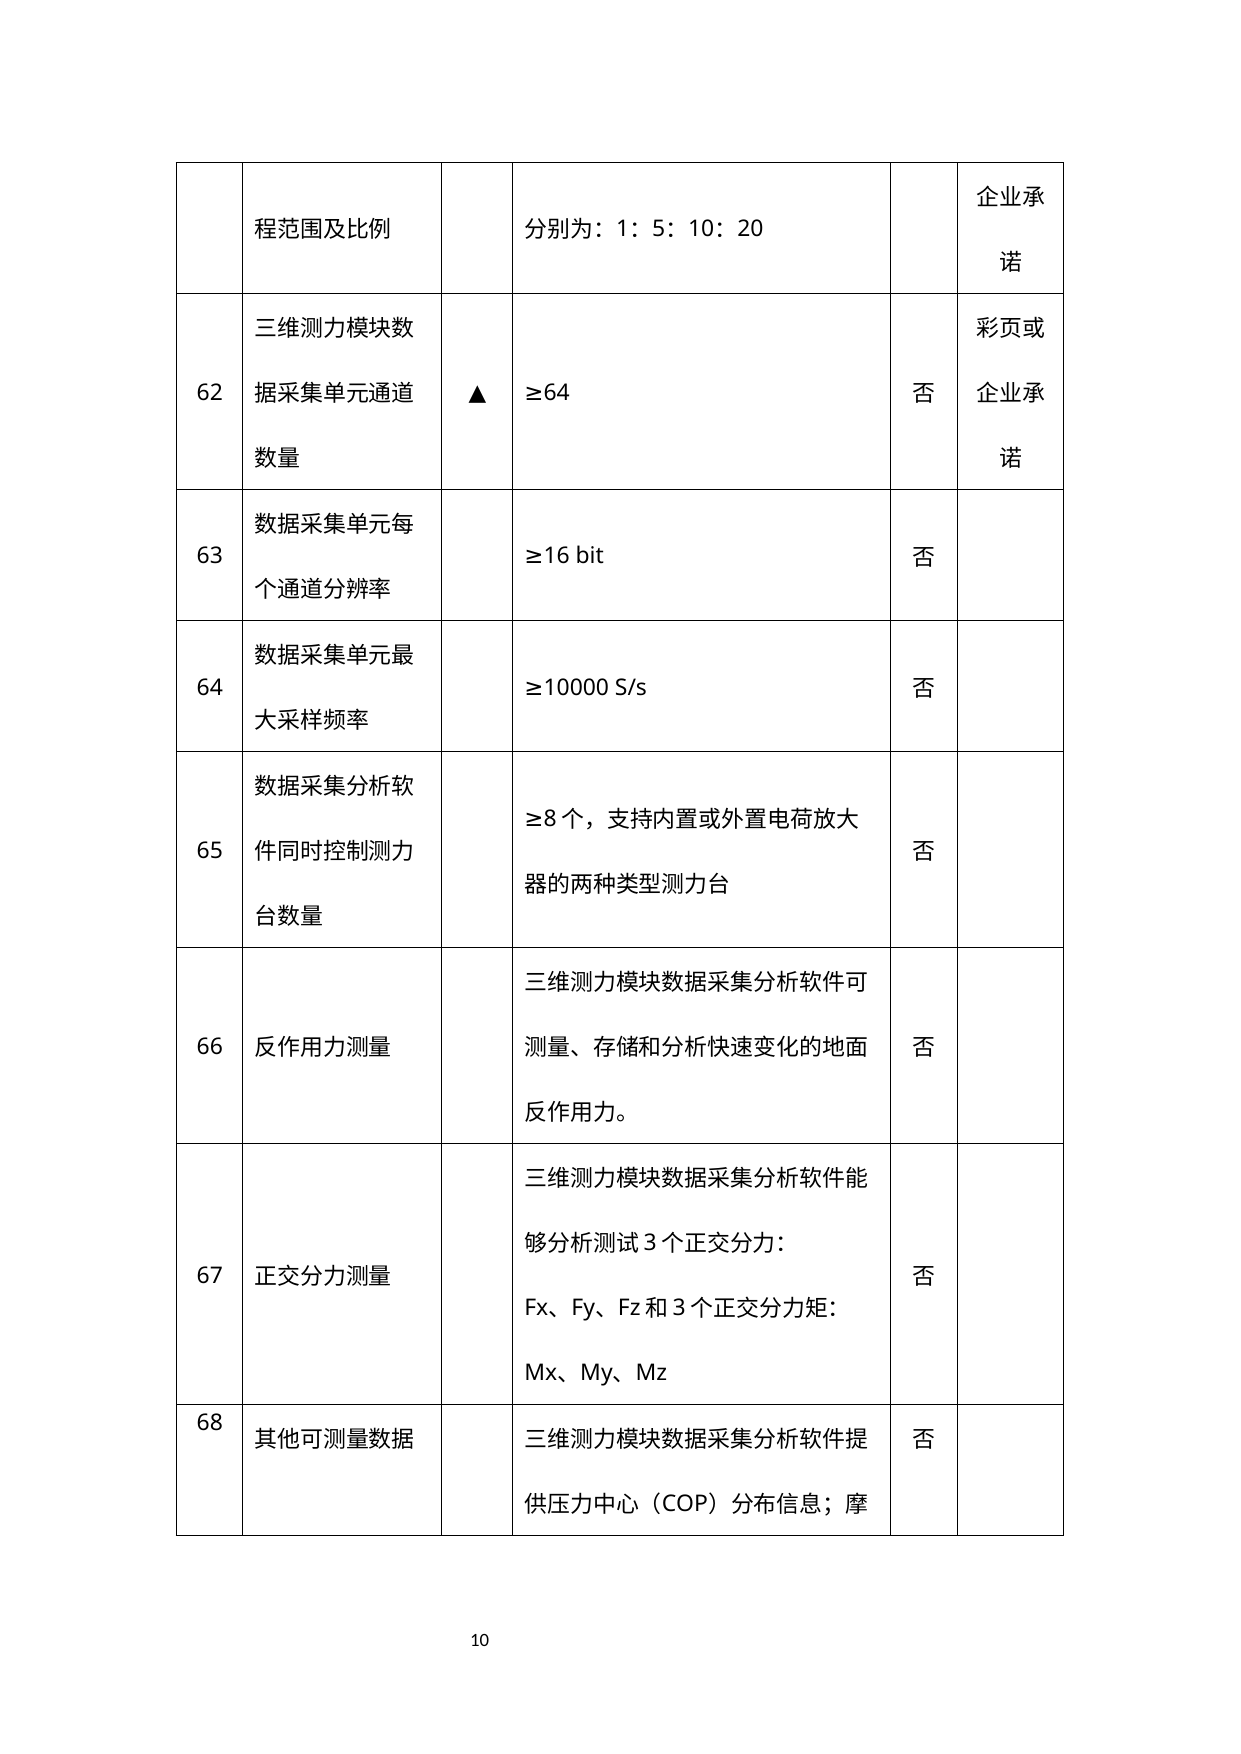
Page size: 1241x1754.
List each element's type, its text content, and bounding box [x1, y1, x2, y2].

table_cell 61 [177, 163, 242, 293]
table_cell 68 [177, 1405, 242, 1535]
table_cell 62 [177, 294, 242, 489]
table_cell 否 [891, 294, 957, 489]
table_cell [958, 752, 1063, 947]
table_cell 数据采集单元最大采样频率 [243, 621, 441, 751]
table_cell [958, 948, 1063, 1143]
table_cell 64 [177, 621, 242, 751]
table_cell ≥10000 S/s [513, 621, 890, 751]
table_cell 正交分力测量 [243, 1144, 441, 1404]
table_cell 65 [177, 752, 242, 947]
table_cell 彩页或企业承诺 [958, 294, 1063, 489]
table_cell 否 [891, 948, 957, 1143]
table_cell 否 [891, 752, 957, 947]
table_cell 三维测力模块数据采集分析软件能够分析测试3个正交分力：Fx、Fy、Fz和3个正交分力矩：Mx、My、Mz [513, 1144, 890, 1404]
table_cell 63 [177, 490, 242, 620]
table_cell ≥64 [513, 294, 890, 489]
table_cell 三维测力模块数据采集单元通道数量 [243, 294, 441, 489]
table_cell 否 [891, 1405, 957, 1535]
table_cell 三维测力模块数据采集分析软件可测量、存储和分析快速变化的地面反作用力。 [513, 948, 890, 1143]
table_cell 三维测力模块量程范围及比例 [243, 163, 441, 293]
table_cell [442, 752, 512, 947]
table_cell 66 [177, 948, 242, 1143]
table_cell 彩页或企业承诺 [958, 163, 1063, 293]
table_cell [513, 1405, 890, 1535]
table_cell 否 [891, 163, 957, 293]
table_cell 否 [891, 490, 957, 620]
table_cell 否 [891, 621, 957, 751]
table_cell 其他可测量数据 [243, 1405, 441, 1535]
table_cell ▲ [442, 294, 512, 489]
table_cell [442, 948, 512, 1143]
table_cell [958, 1144, 1063, 1404]
table_cell 反作用力测量 [243, 948, 441, 1143]
table_cell ≥8个，支持内置或外置电荷放大器的两种类型测力台 [513, 752, 890, 947]
table_cell ≥16 bit [513, 490, 890, 620]
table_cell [513, 163, 890, 293]
table_cell [442, 490, 512, 620]
table_cell [958, 621, 1063, 751]
table_cell 数据采集单元每个通道分辨率 [243, 490, 441, 620]
table_cell [442, 621, 512, 751]
table_cell [958, 490, 1063, 620]
table_cell [958, 1405, 1063, 1535]
table_cell ▲ [442, 163, 512, 293]
table_cell [442, 1405, 512, 1535]
table_cell [442, 1144, 512, 1404]
table_cell 67 [177, 1144, 242, 1404]
table_cell 否 [891, 1144, 957, 1404]
table_cell 数据采集分析软件同时控制测力台数量 [243, 752, 441, 947]
